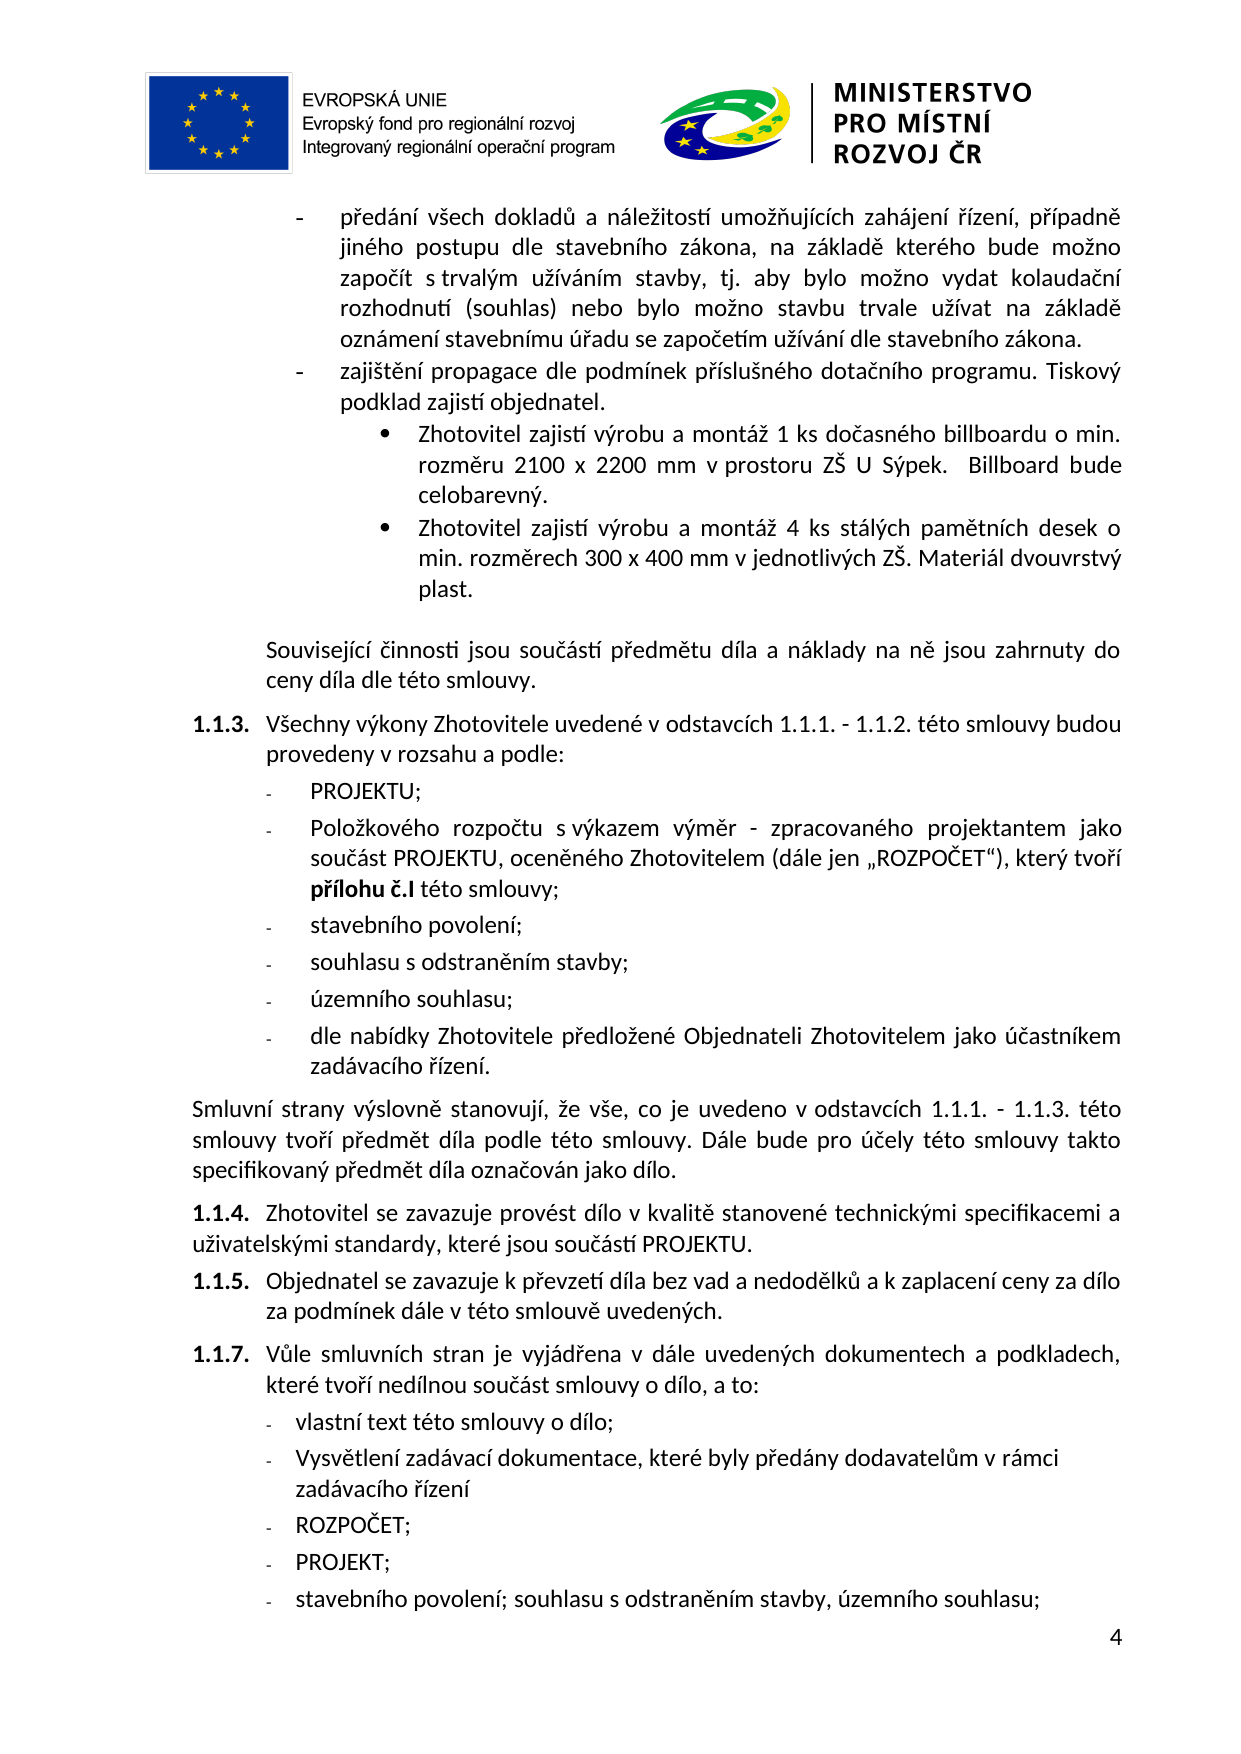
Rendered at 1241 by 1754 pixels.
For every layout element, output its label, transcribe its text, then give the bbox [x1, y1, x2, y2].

list zajištění propagace dle podmínek příslušného dotačního programu. Tiskový podklad zajistí objednatel. [295, 355, 1122, 416]
list Zhotovitel zajistí výrobu a montáž 4 ks stálých pamětních desek o min. rozměrech 300 x 400 mm v jednotlivých ZŠ. Materiál dvouvrstvý plast. [381, 512, 1122, 604]
list Zhotovitel zajistí výrobu a montáž 1 ks dočasného billboardu o min. rozměru 2100 x 2200 mm v prostoru ZŠ U Sýpek. Billboard bude celobarevný. [381, 418, 1122, 510]
picture [118, 44, 1062, 201]
text 1.1.4. Zhotovitel se zavazuje provést dílo v kvalitě stanovené technickými specifikacemi a uživatelskými standardy, které jsou součástí PROJEKTU. [192, 1197, 1122, 1258]
text Související činnosti jsou součástí předmětu díla a náklady na ně jsou zahrnuty do ceny díla dle této smlouvy. [266, 634, 1122, 695]
list stavebního povolení; [266, 909, 1122, 940]
list stavebního povolení; souhlasu s odstraněním stavby, územního souhlasu; [266, 1583, 1122, 1614]
list ROZPOČET; [266, 1510, 1122, 1540]
list PROJEKTU; [266, 775, 1122, 806]
list Vysvětlení zadávací dokumentace, které byly předány dodavatelům v rámci zadávacího řízení [266, 1442, 1122, 1503]
list předání všech dokladů a náležitostí umožňujících zahájení řízení, případně jiného postupu dle stavebního zákona, na základě kterého bude možno započít s trvalým užíváním stavby, tj. aby bylo možno vydat kolaudační rozhodnutí (souhlas) nebo bylo možno stavbu trvale užívat na základě oznámení stavebnímu úřadu se započetím užívání dle stavebního zákona. [295, 201, 1122, 353]
text 1.1.7. Vůle smluvních stran je vyjádřena v dále uvedených dokumentech a podkladech, které tvoří nedílnou součást smlouvy o dílo, a to: [192, 1338, 1122, 1399]
list vlastní text této smlouvy o dílo; [266, 1406, 1122, 1436]
list Položkového rozpočtu s výkazem výměr - zpracovaného projektantem jako součást projektu, oceněného Zhotovitelem (dále jen „ROZPOČET“), který tvoří přílohu č.I této smlouvy; [266, 812, 1122, 903]
list souhlasu s odstraněním stavby; [266, 946, 1122, 977]
text 1.1.3. Všechny výkony Zhotovitele uvedené v odstavcích 1.1.1. - 1.1.2. této smlouvy budou provedeny v rozsahu a podle: [192, 708, 1122, 769]
text 1.1.5. Objednatel se zavazuje k převzetí díla bez vad a nedodělků a k zaplacení ceny za dílo za podmínek dále v této smlouvě uvedených. [192, 1265, 1122, 1326]
list PROJEKT; [266, 1546, 1122, 1577]
list územního souhlasu; [266, 983, 1122, 1014]
list dle nabídky Zhotovitele předložené Objednateli Zhotovitelem jako účastníkem zadávacího řízení. [266, 1020, 1122, 1081]
text Smluvní strany výslovně stanovují, že vše, co je uvedeno v odstavcích 1.1.1. - 1.1.3. této smlouvy tvoří předmět díla podle této smlouvy. Dále bude pro účely této smlouvy takto specifikovaný předmět díla označován jako dílo. [192, 1093, 1122, 1185]
